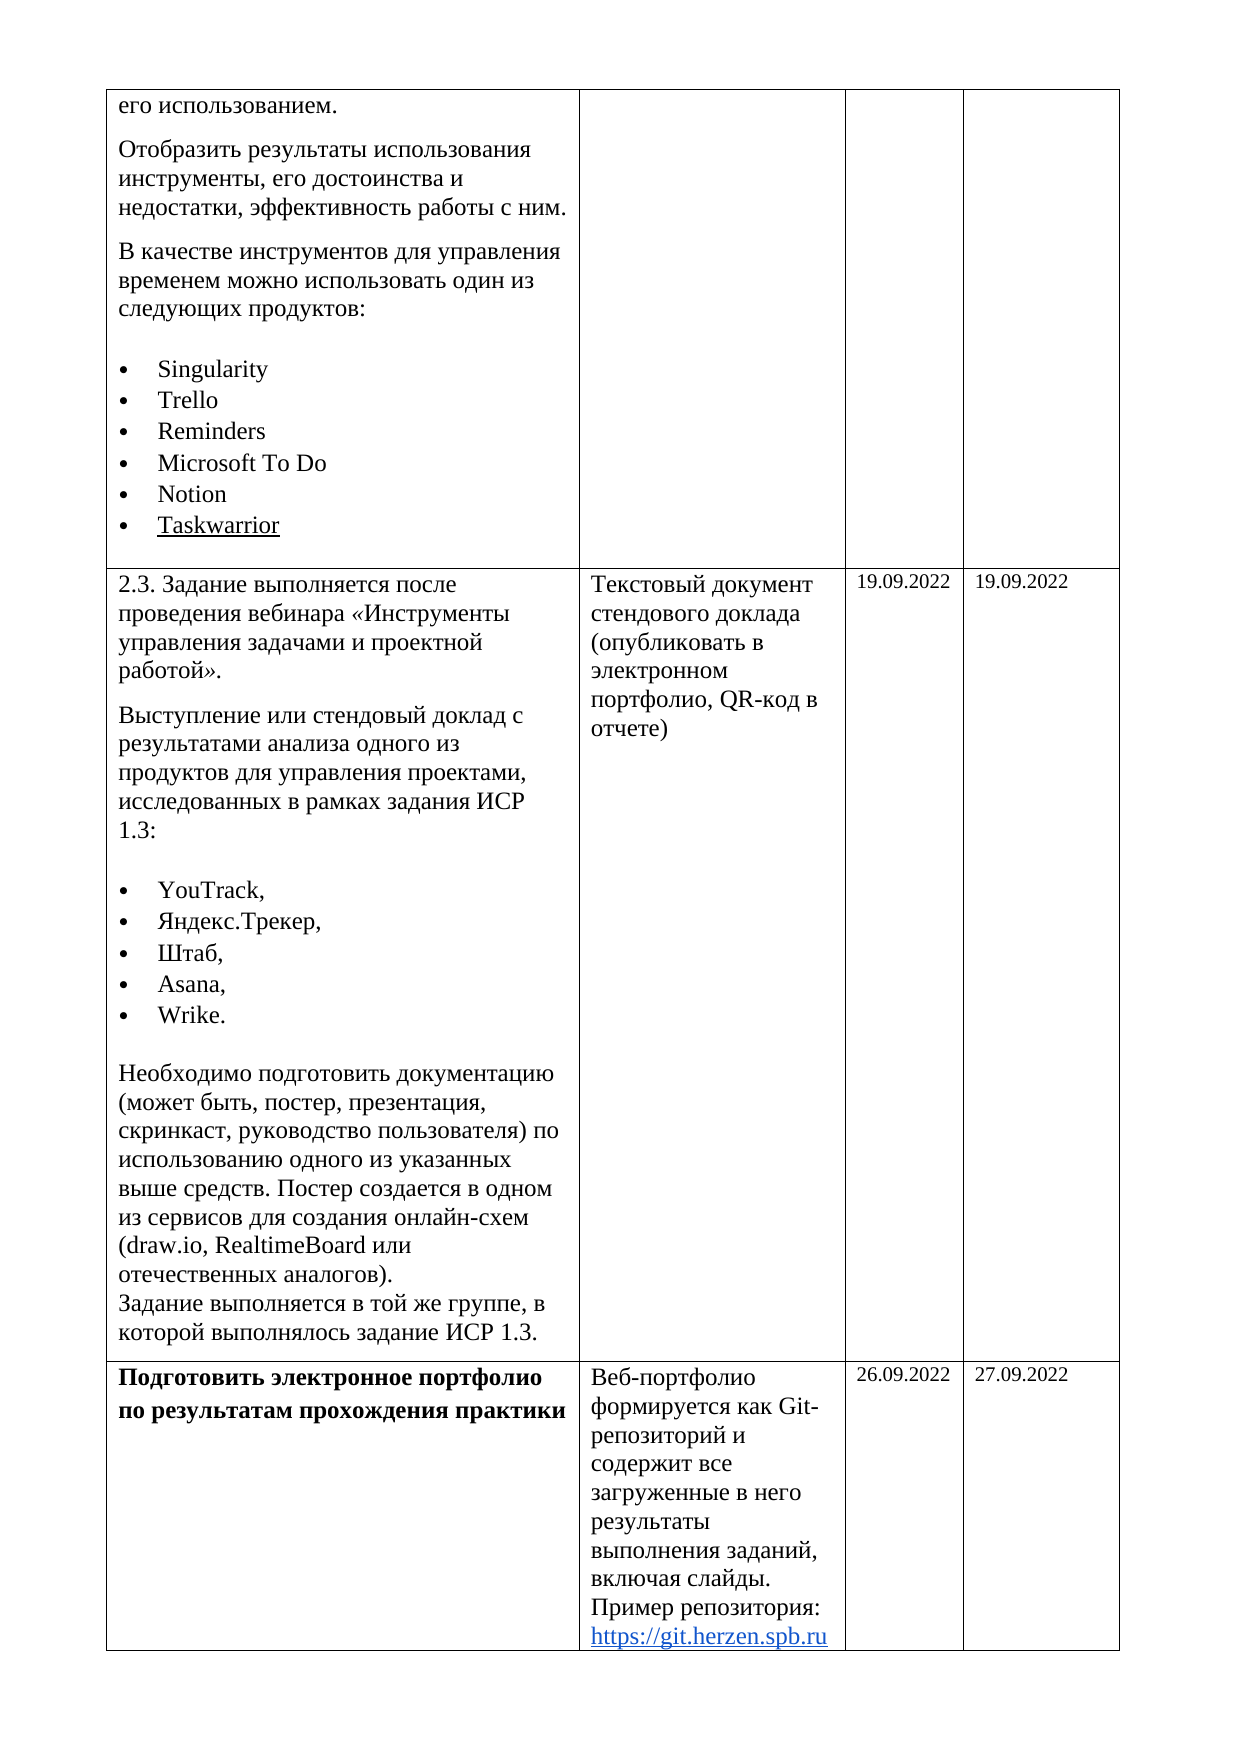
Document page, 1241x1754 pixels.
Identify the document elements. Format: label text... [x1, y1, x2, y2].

table_cell 19.09.2022 [846, 569, 963, 1361]
table_cell 19.09.2022 [964, 569, 1119, 1361]
table_cell Текстовый документ стендового доклада (опубликовать в электронном портфолио, QR-код в отчете) [580, 569, 845, 1361]
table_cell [580, 1362, 845, 1650]
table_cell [107, 1362, 579, 1650]
table_cell 2.3. Задание выполняется после проведения вебинара «Инструменты управления задачами и проектной работой». Выступление или стендовый доклад с результатами анализа одного из продуктов для управления проектами, исследованных в рамках задания ИСР 1.3: YouTrack, Яндекс.Трекер, Штаб, Asana, Wrike. Необходимо подготовить документацию (может быть, постер, презентация, скринкаст, руководство пользователя) по использованию одного из указанных выше средств. Постер создается в одном из сервисов для создания онлайн-схем (draw.io, RealtimeBoard или отечественных аналогов). Задание выполняется в той же группе, в которой выполнялось задание ИСР 1.3. [107, 569, 579, 1361]
table_cell 27.09.2022 [964, 1362, 1119, 1650]
table_cell 26.09.2022 [846, 1362, 963, 1650]
